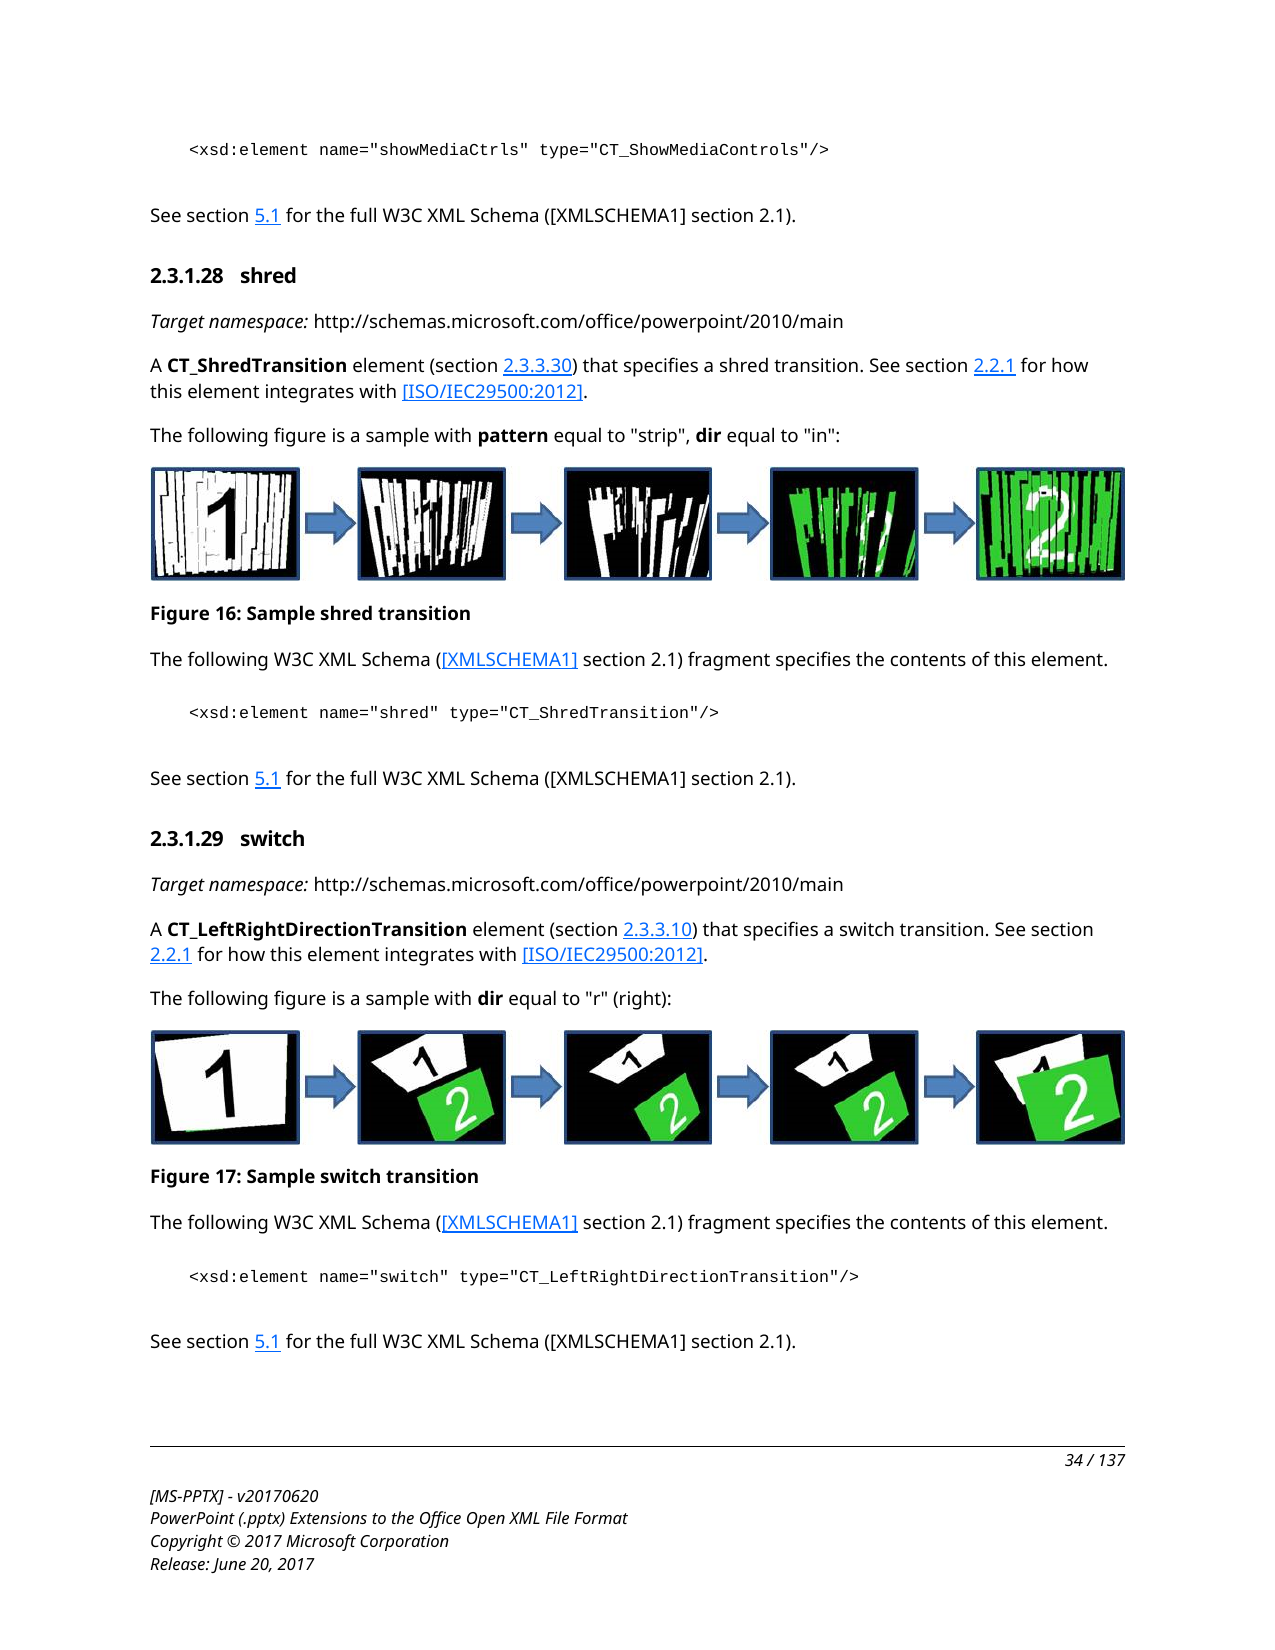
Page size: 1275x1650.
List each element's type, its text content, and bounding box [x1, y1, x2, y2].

subtitle shred [150, 261, 1125, 289]
text The following W3C XML Schema ([XMLSCHEMA1] section 2.1) fragment specifies the contents of this element. [150, 646, 1125, 672]
text <xsd:element name="switch" type="CT_LeftRightDirectionTransition"/> [175, 1260, 1137, 1298]
text Target namespace: http://schemas.microsoft.com/office/powerpoint/2010/main [150, 872, 1125, 897]
text Figure 16: Sample shred transition [150, 600, 1125, 625]
text The following figure is a sample with dir equal to "r" (right): [150, 986, 1125, 1011]
text See section 5.1 for the full W3C XML Schema ([XMLSCHEMA1] section 2.1). [150, 1329, 1125, 1354]
text Figure 17: Sample switch transition [150, 1163, 1125, 1189]
text The following figure is a sample with pattern equal to "strip", dir equal to "in": [150, 422, 1125, 448]
text <xsd:element name="showMediaCtrls" type="CT_ShowMediaControls"/> [175, 133, 1137, 171]
text A CT_LeftRightDirectionTransition element (section 2.3.3.10) that specifies a switch transition. See section 2.2.1 for how this element integrates with [ISO/IEC29500:2012]. [150, 916, 1125, 967]
subtitle switch [150, 824, 1125, 853]
text The following W3C XML Schema ([XMLSCHEMA1] section 2.1) fragment specifies the contents of this element. [150, 1209, 1125, 1235]
text See section 5.1 for the full W3C XML Schema ([XMLSCHEMA1] section 2.1). [150, 202, 1125, 228]
text See section 5.1 for the full W3C XML Schema ([XMLSCHEMA1] section 2.1). [150, 766, 1125, 791]
text <xsd:element name="shred" type="CT_ShredTransition"/> [175, 697, 1137, 734]
text Target namespace: http://schemas.microsoft.com/office/powerpoint/2010/main [150, 308, 1125, 334]
text A CT_ShredTransition element (section 2.3.3.30) that specifies a shred transition. See section 2.2.1 for how this element integrates with [ISO/IEC29500:2012]. [150, 352, 1125, 403]
